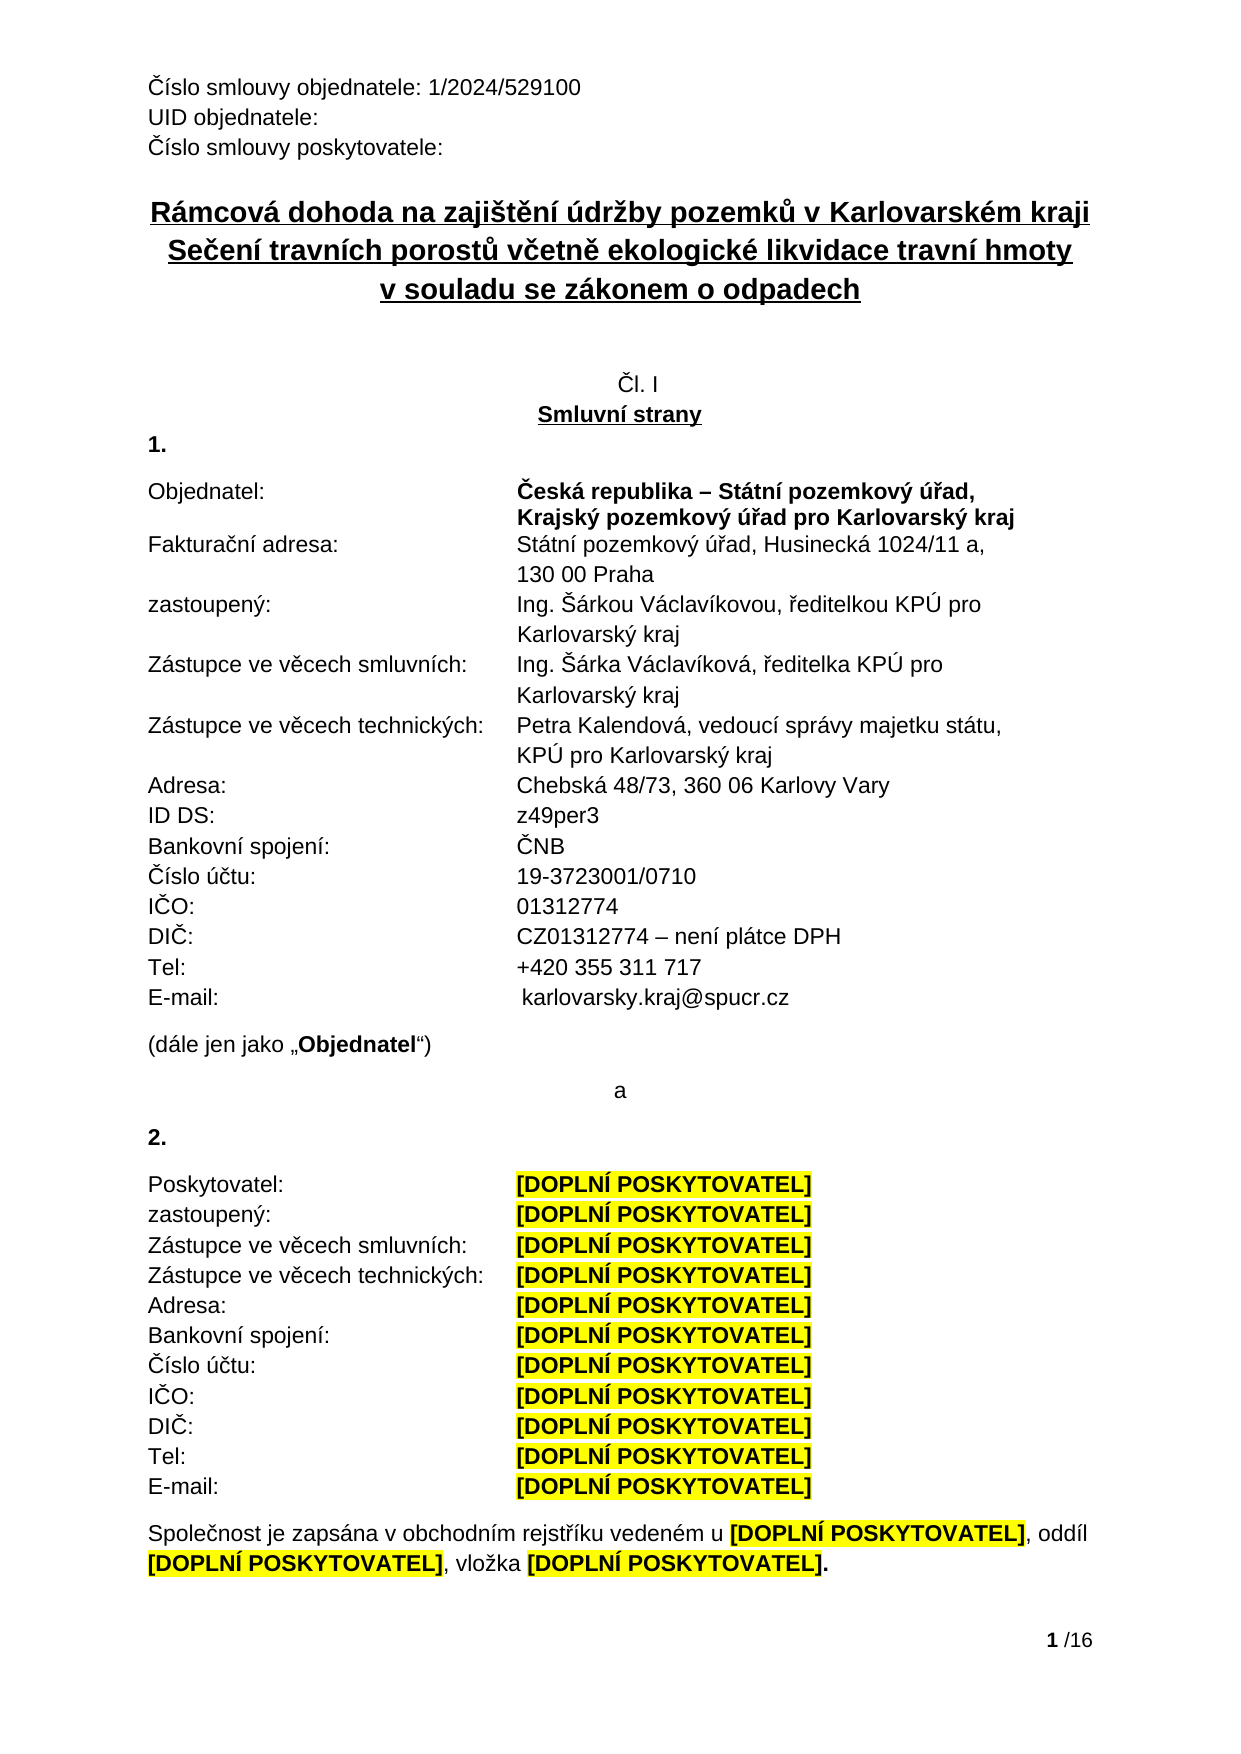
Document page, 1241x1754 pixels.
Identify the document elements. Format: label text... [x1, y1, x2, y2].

text Objednatel: Česká republika – Státní pozemkový úřad, [148, 478, 1093, 504]
text Sečení travních porostů včetně ekologické likvidace travní hmoty v souladu se zákonem o odpadech [148, 233, 1093, 305]
text Krajský pozemkový úřad pro Karlovarský kraj [148, 504, 1093, 531]
text zastoupený: Ing. Šárkou Václavíkovou, ředitelkou KPÚ pro [148, 591, 1093, 617]
text Karlovarský kraj [148, 682, 1093, 708]
subtitle Smluvní strany [146, 401, 1093, 427]
text Adresa: Chebská 48/73, 360 06 Karlovy Vary ID DS: z49per3 Bankovní spojení: ČNB Číslo účtu: 19-3723001/0710 IČO: 01312774 DIČ: CZ01312774 – není plátce DPH Tel: +420 355 311 717 E-mail: karlovarsky.kraj@spucr.cz [148, 772, 1093, 1010]
text Zástupce ve věcech smluvních: Ing. Šárka Václavíková, ředitelka KPÚ pro [148, 651, 1093, 678]
text Fakturační adresa: Státní pozemkový úřad, Husinecká 1024/11 a, 130 00 Praha [148, 531, 1093, 587]
text Poskytovatel: [DOPLNÍ POSKYTOVATEL] zastoupený: [DOPLNÍ POSKYTOVATEL] Zástupce ve věcech smluvních: [DOPLNÍ POSKYTOVATEL] Zástupce ve věcech technických: [DOPLNÍ POSKYTOVATEL] Adresa: [DOPLNÍ POSKYTOVATEL] Bankovní spojení: [DOPLNÍ POSKYTOVATEL] Číslo účtu: [DOPLNÍ POSKYTOVATEL] IČO: [DOPLNÍ POSKYTOVATEL] DIČ: [DOPLNÍ POSKYTOVATEL] Tel: [DOPLNÍ POSKYTOVATEL] E-mail: [DOPLNÍ POSKYTOVATEL] [148, 1171, 1093, 1500]
text KPÚ pro Karlovarský kraj [148, 742, 1093, 768]
text Společnost je zapsána v obchodním rejstříku vedeném u [DOPLNÍ POSKYTOVATEL], oddíl [DOPLNÍ POSKYTOVATEL], vložka [DOPLNÍ POSKYTOVATEL]. [148, 1520, 1093, 1577]
text Zástupce ve věcech technických: Petra Kalendová, vedoucí správy majetku státu, [148, 712, 1093, 738]
text Rámcová dohoda na zajištění údržby pozemků v Karlovarském kraji [148, 194, 1093, 228]
text 2. [148, 1124, 1093, 1151]
text Karlovarský kraj [148, 621, 1093, 648]
text (dále jen jako „Objednatel“) [148, 1031, 1093, 1057]
text Čl. I [183, 371, 1093, 397]
text a [148, 1077, 1093, 1104]
text 1. [148, 431, 1093, 457]
